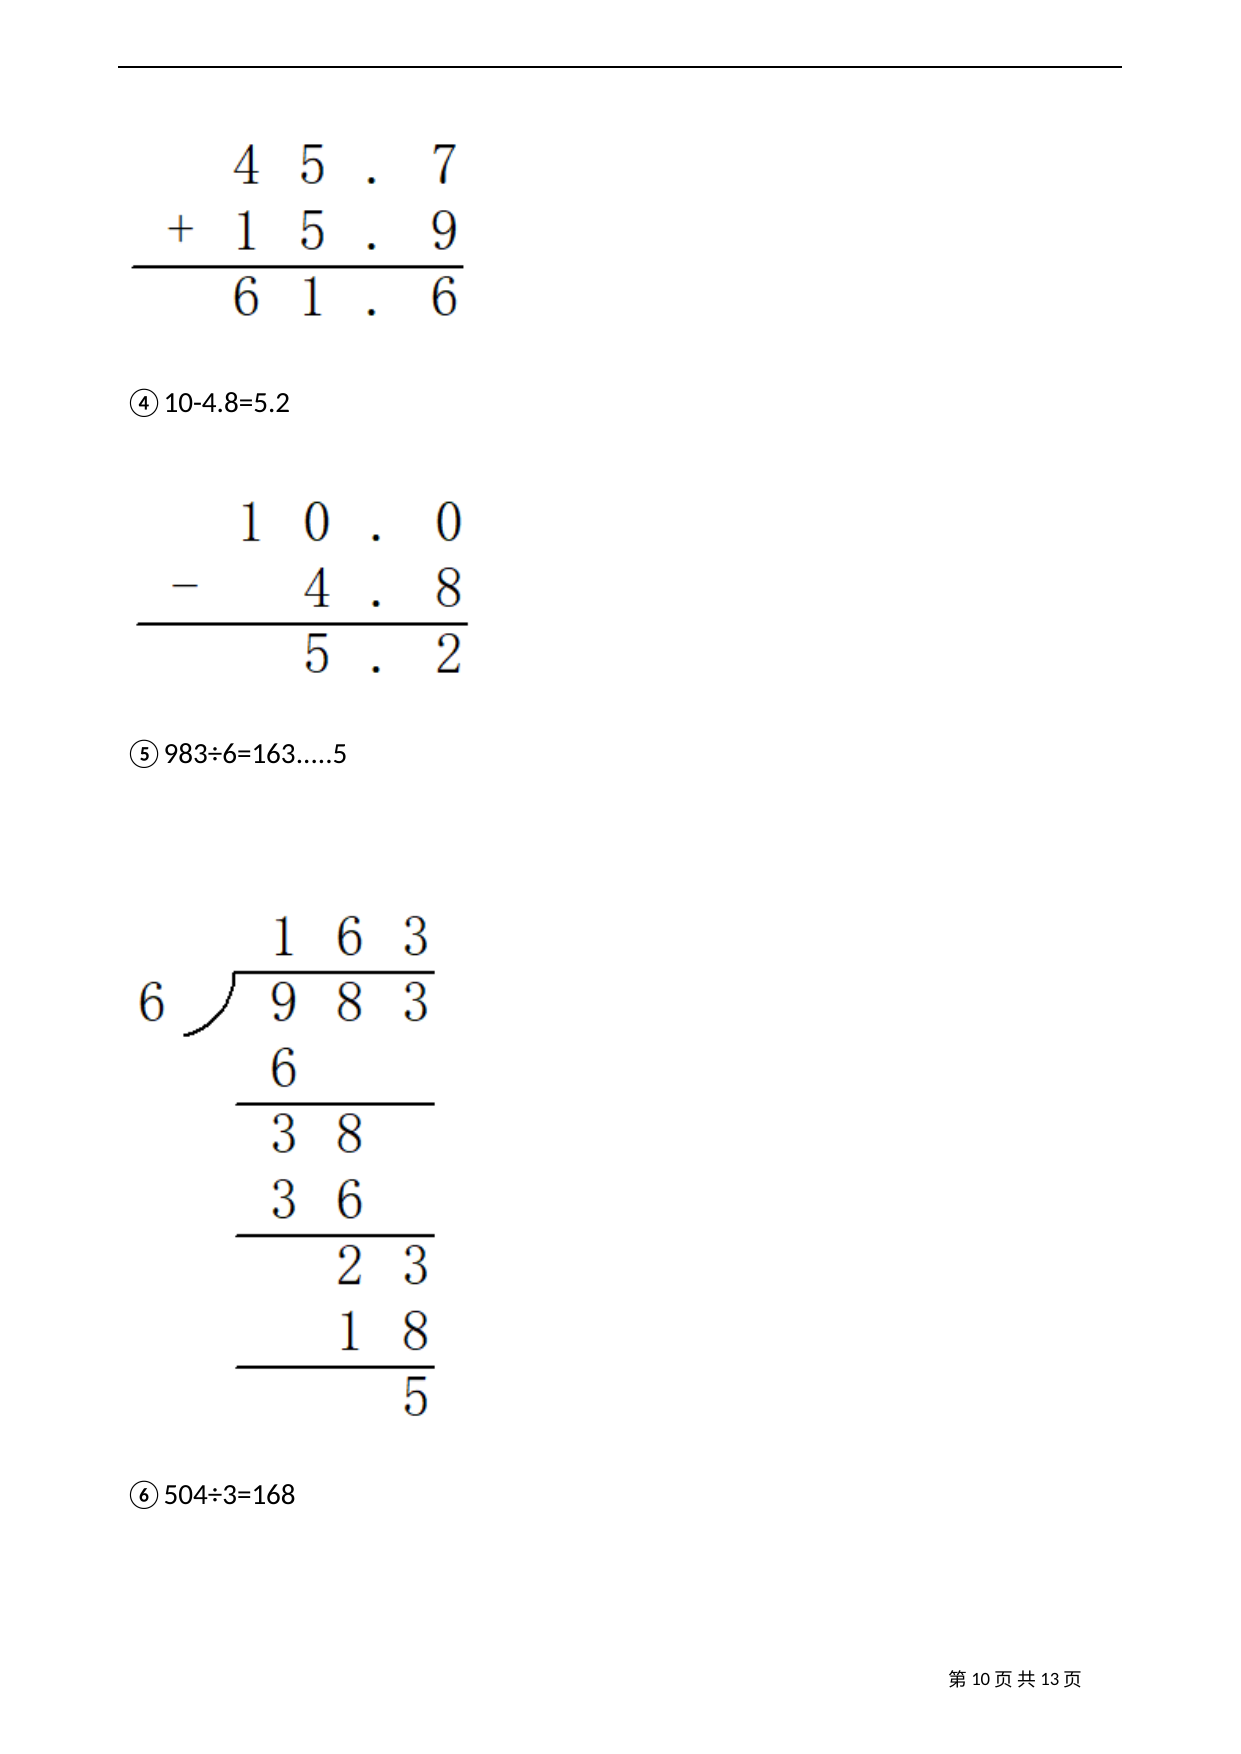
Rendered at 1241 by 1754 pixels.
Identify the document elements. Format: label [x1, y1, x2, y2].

text [118, 129, 1122, 1527]
picture [124, 480, 487, 698]
picture [124, 896, 468, 1427]
picture [124, 129, 481, 333]
